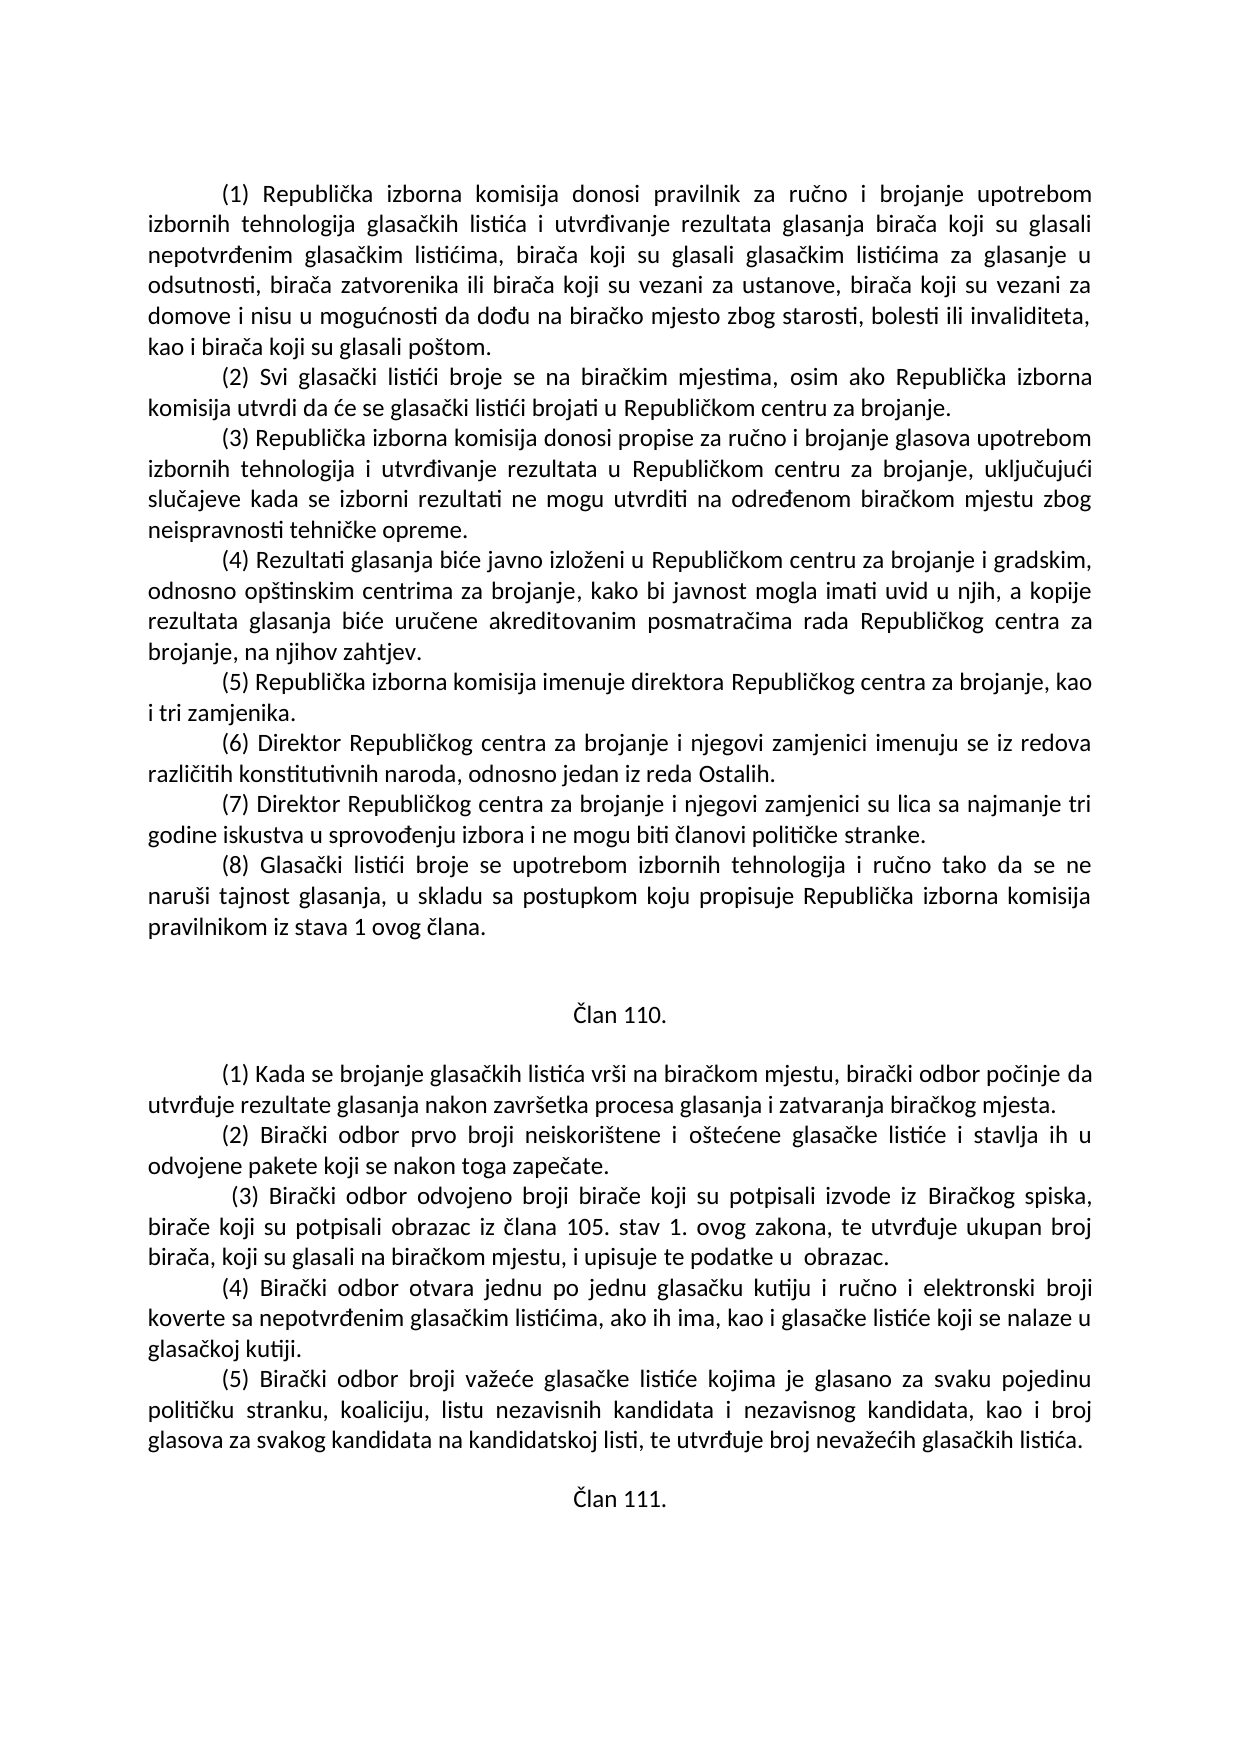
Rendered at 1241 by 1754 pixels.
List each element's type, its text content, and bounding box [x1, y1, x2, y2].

text (3) Birački odbor odvojeno broji birače koji su potpisali izvode iz Biračkog spiska, birače koji su potpisali obrazac iz člana 105. stav 1. ovog zakona, te utvrđuje ukupan broj birača, koji su glasali na biračkom mjestu, i upisuje te podatke u obrazac. [148, 1180, 1093, 1272]
text Član 111. [148, 1483, 1093, 1513]
text Član 110. [148, 1000, 1093, 1030]
text (5) Republička izborna komisija imenuje direktora Republičkog centra za brojanje, kao i tri zamjenika. [148, 666, 1093, 727]
text (2) Birački odbor prvo broji neiskorištene i oštećene glasačke listiće i stavlja ih u odvojene pakete koji se nakon toga zapečate. [148, 1119, 1093, 1180]
text (8) Glasački listići broje se upotrebom izbornih tehnologija i ručno tako da se ne naruši tajnost glasanja, u skladu sa postupkom koju propisuje Republička izborna komisija pravilnikom iz stava 1 ovog člana. [148, 849, 1093, 941]
text (5) Birački odbor broji važeće glasačke listiće kojima je glasano za svaku pojedinu političku stranku, koaliciju, listu nezavisnih kandidata i nezavisnog kandidata, kao i broj glasova za svakog kandidata na kandidatskoj listi, te utvrđuje broj nevažećih glasačkih listića. [148, 1363, 1093, 1455]
text (3) Republička izborna komisija donosi propise za ručno i brojanje glasova upotrebom izbornih tehnologija i utvrđivanje rezultata u Republičkom centru za brojanje, uključujući slučajeve kada se izborni rezultati ne mogu utvrditi na određenom biračkom mjestu zbog neispravnosti tehničke opreme. [148, 422, 1093, 544]
text (2) Svi glasački listići broje se na biračkim mjestima, osim ako Republička izborna komisija utvrdi da će se glasački listići brojati u Republičkom centru za brojanje. [148, 361, 1093, 422]
text (1) Republička izborna komisija donosi pravilnik za ručno i brojanje upotrebom izbornih tehnologija glasačkih listića i utvrđivanje rezultata glasanja birača koji su glasali nepotvrđenim glasačkim listićima, birača koji su glasali glasačkim listićima za glasanje u odsutnosti, birača zatvorenika ili birača koji su vezani za ustanove, birača koji su vezani za domove i nisu u mogućnosti da dođu na biračko mjesto zbog starosti, bolesti ili invaliditeta, kao i birača koji su glasali poštom. [148, 178, 1093, 361]
text (4) Rezultati glasanja biće javno izloženi u Republičkom centru za brojanje i gradskim, odnosno opštinskim centrima za brojanje, kako bi javnost mogla imati uvid u njih, a kopije rezultata glasanja biće uručene akreditovanim posmatračima rada Republičkog centra za brojanje, na njihov zahtjev. [148, 544, 1093, 666]
text (7) Direktor Republičkog centra za brojanje i njegovi zamjenici su lica sa najmanje tri godine iskustva u sprovođenju izbora i ne mogu biti članovi političke stranke. [148, 788, 1093, 849]
text (1) Kada se brojanje glasačkih listića vrši na biračkom mjestu, birački odbor počinje da utvrđuje rezultate glasanja nakon završetka procesa glasanja i zatvaranja biračkog mjesta. [148, 1058, 1093, 1119]
text (6) Direktor Republičkog centra za brojanje i njegovi zamjenici imenuju se iz redova različitih konstitutivnih naroda, odnosno jedan iz reda Ostalih. [148, 727, 1093, 788]
text (4) Birački odbor otvara jednu po jednu glasačku kutiju i ručno i elektronski broji koverte sa nepotvrđenim glasačkim listićima, ako ih ima, kao i glasačke listiće koji se nalaze u glasačkoj kutiji. [148, 1272, 1093, 1363]
